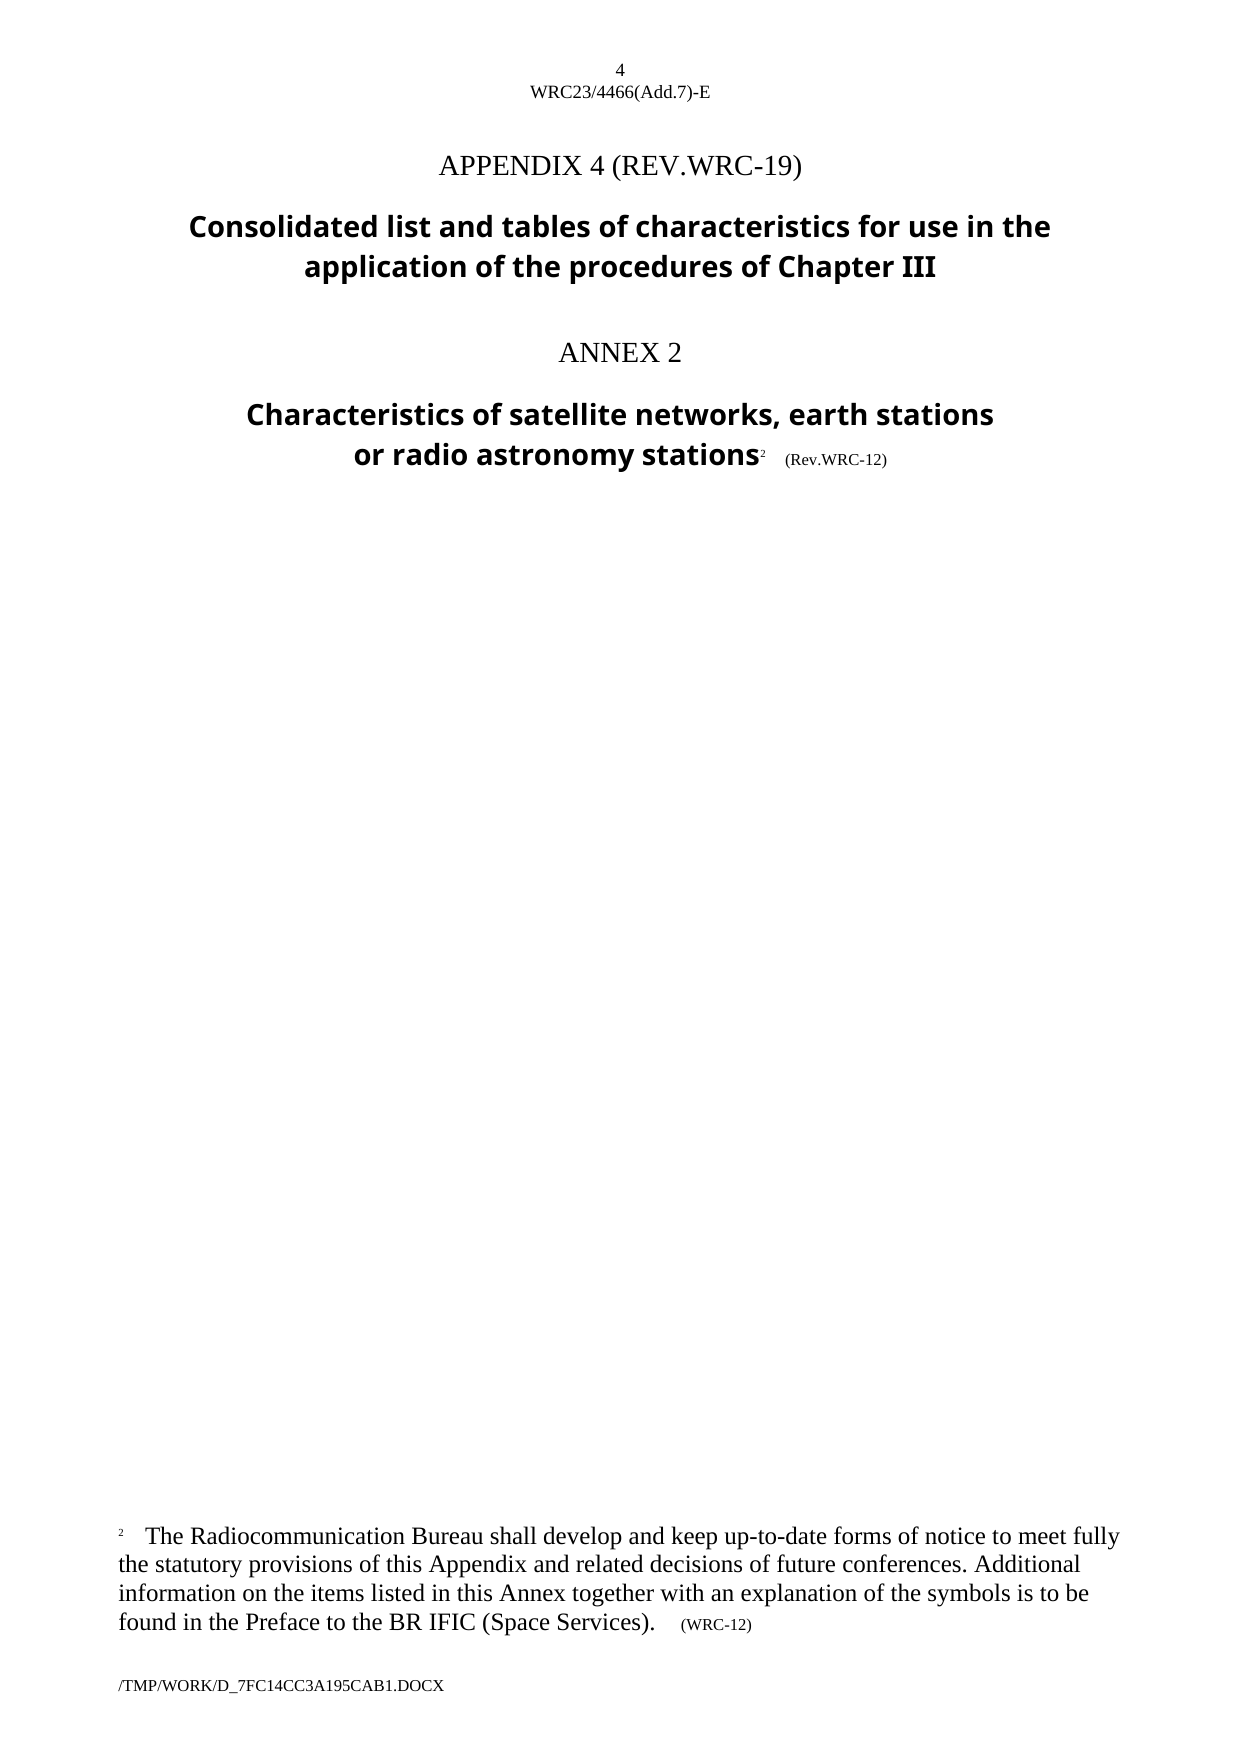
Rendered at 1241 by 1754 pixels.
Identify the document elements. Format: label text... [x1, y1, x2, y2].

title Consolidated list and tables of characteristics for use in the application of the procedures of Chapter III [118, 206, 1122, 286]
text ANNEX 2 [118, 336, 1122, 369]
text APPENDIX 4 (REV.WRC-19) [118, 148, 1122, 181]
title Characteristics of satellite networks, earth stations or radio astronomy stations2 (Rev.WRC-12) [118, 394, 1122, 473]
